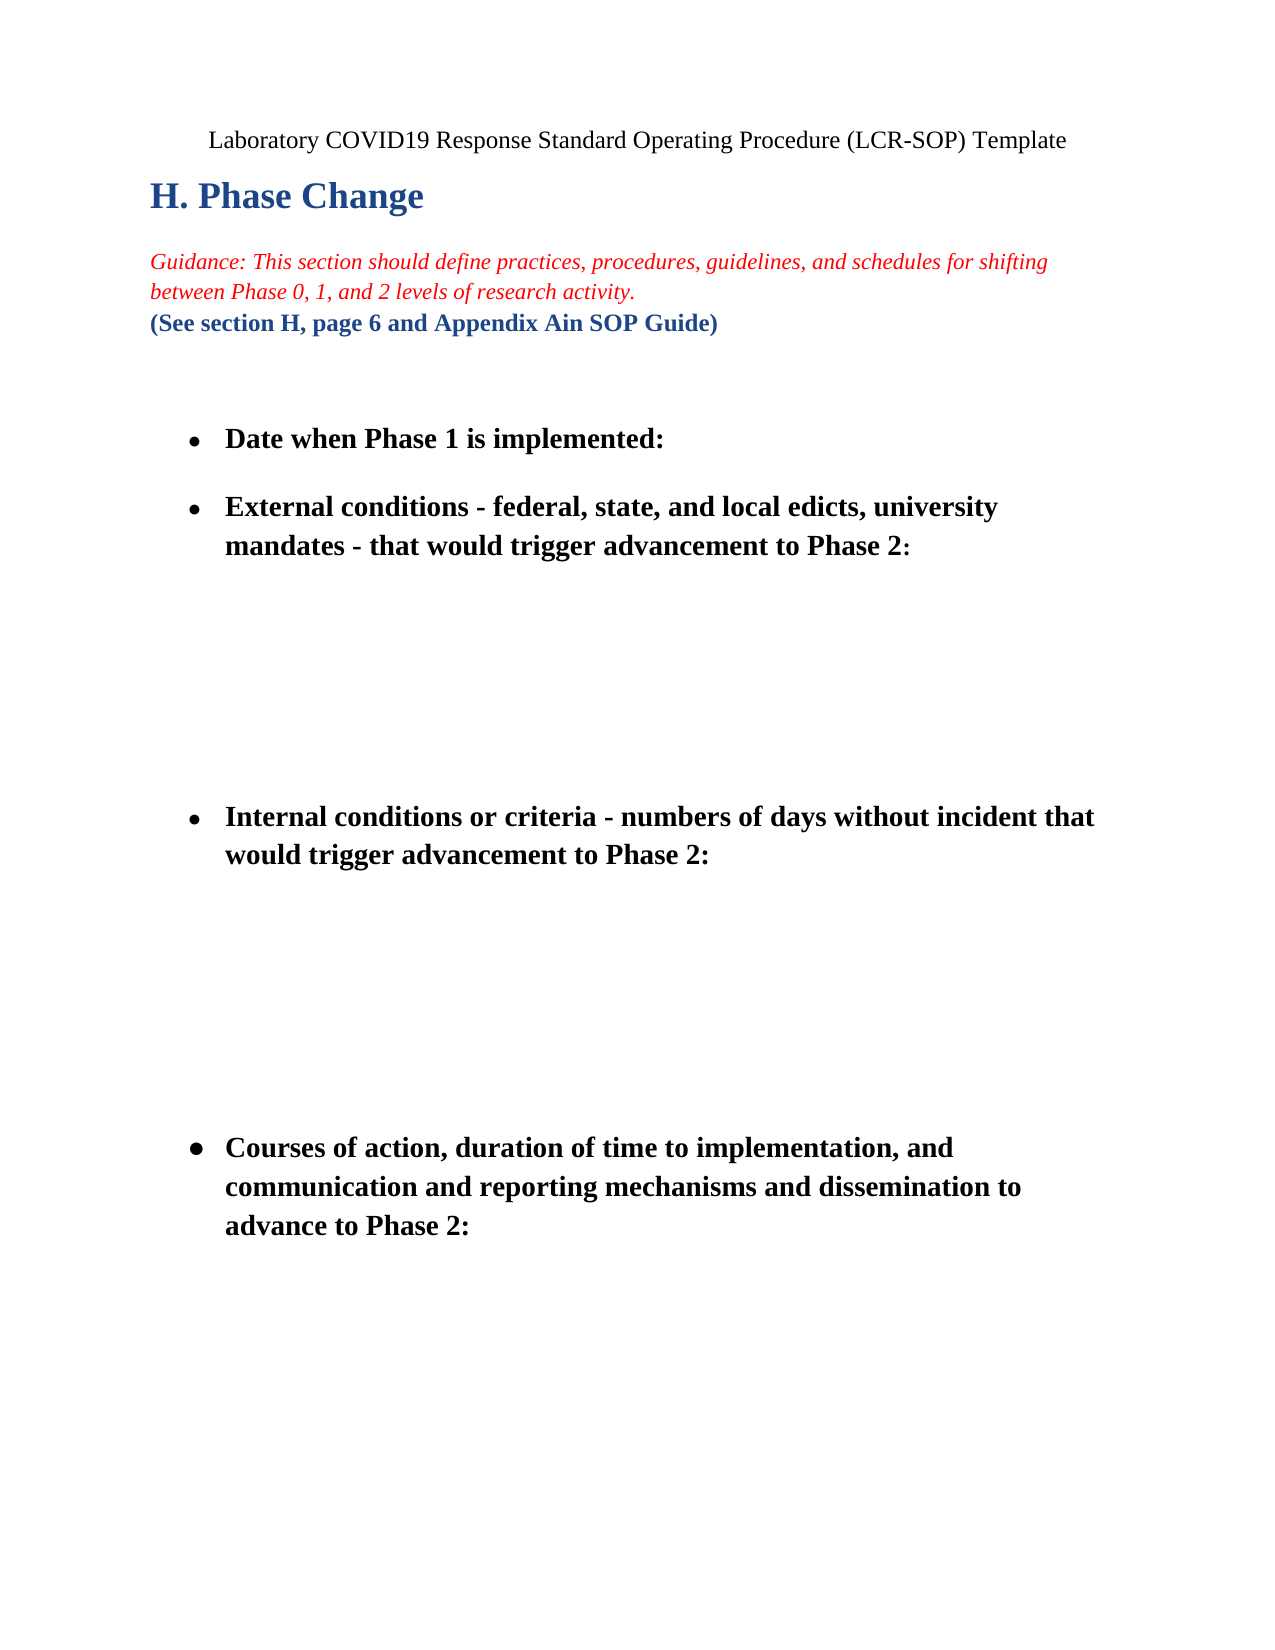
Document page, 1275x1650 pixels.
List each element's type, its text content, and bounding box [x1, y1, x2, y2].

list Courses of action, duration of time to implementation, and communication and reporting mechanisms and dissemination to advance to Phase 2: [187, 1131, 1125, 1241]
list Date when Phase 1 is implemented: [187, 422, 1125, 486]
text Guidance: This section should define practices, procedures, guidelines, and schedules for shifting between Phase 0, 1, and 2 levels of research activity. [150, 248, 1125, 304]
text H. Phase Change [150, 173, 1125, 216]
text (See section H, page 6 and Appendix Ain SOP Guide) [150, 308, 1125, 337]
list Internal conditions or criteria - numbers of days without incident that would trigger advancement to Phase 2: [187, 799, 1125, 871]
list External conditions - federal, state, and local edicts, university mandates - that would trigger advancement to Phase 2: [187, 489, 1125, 562]
